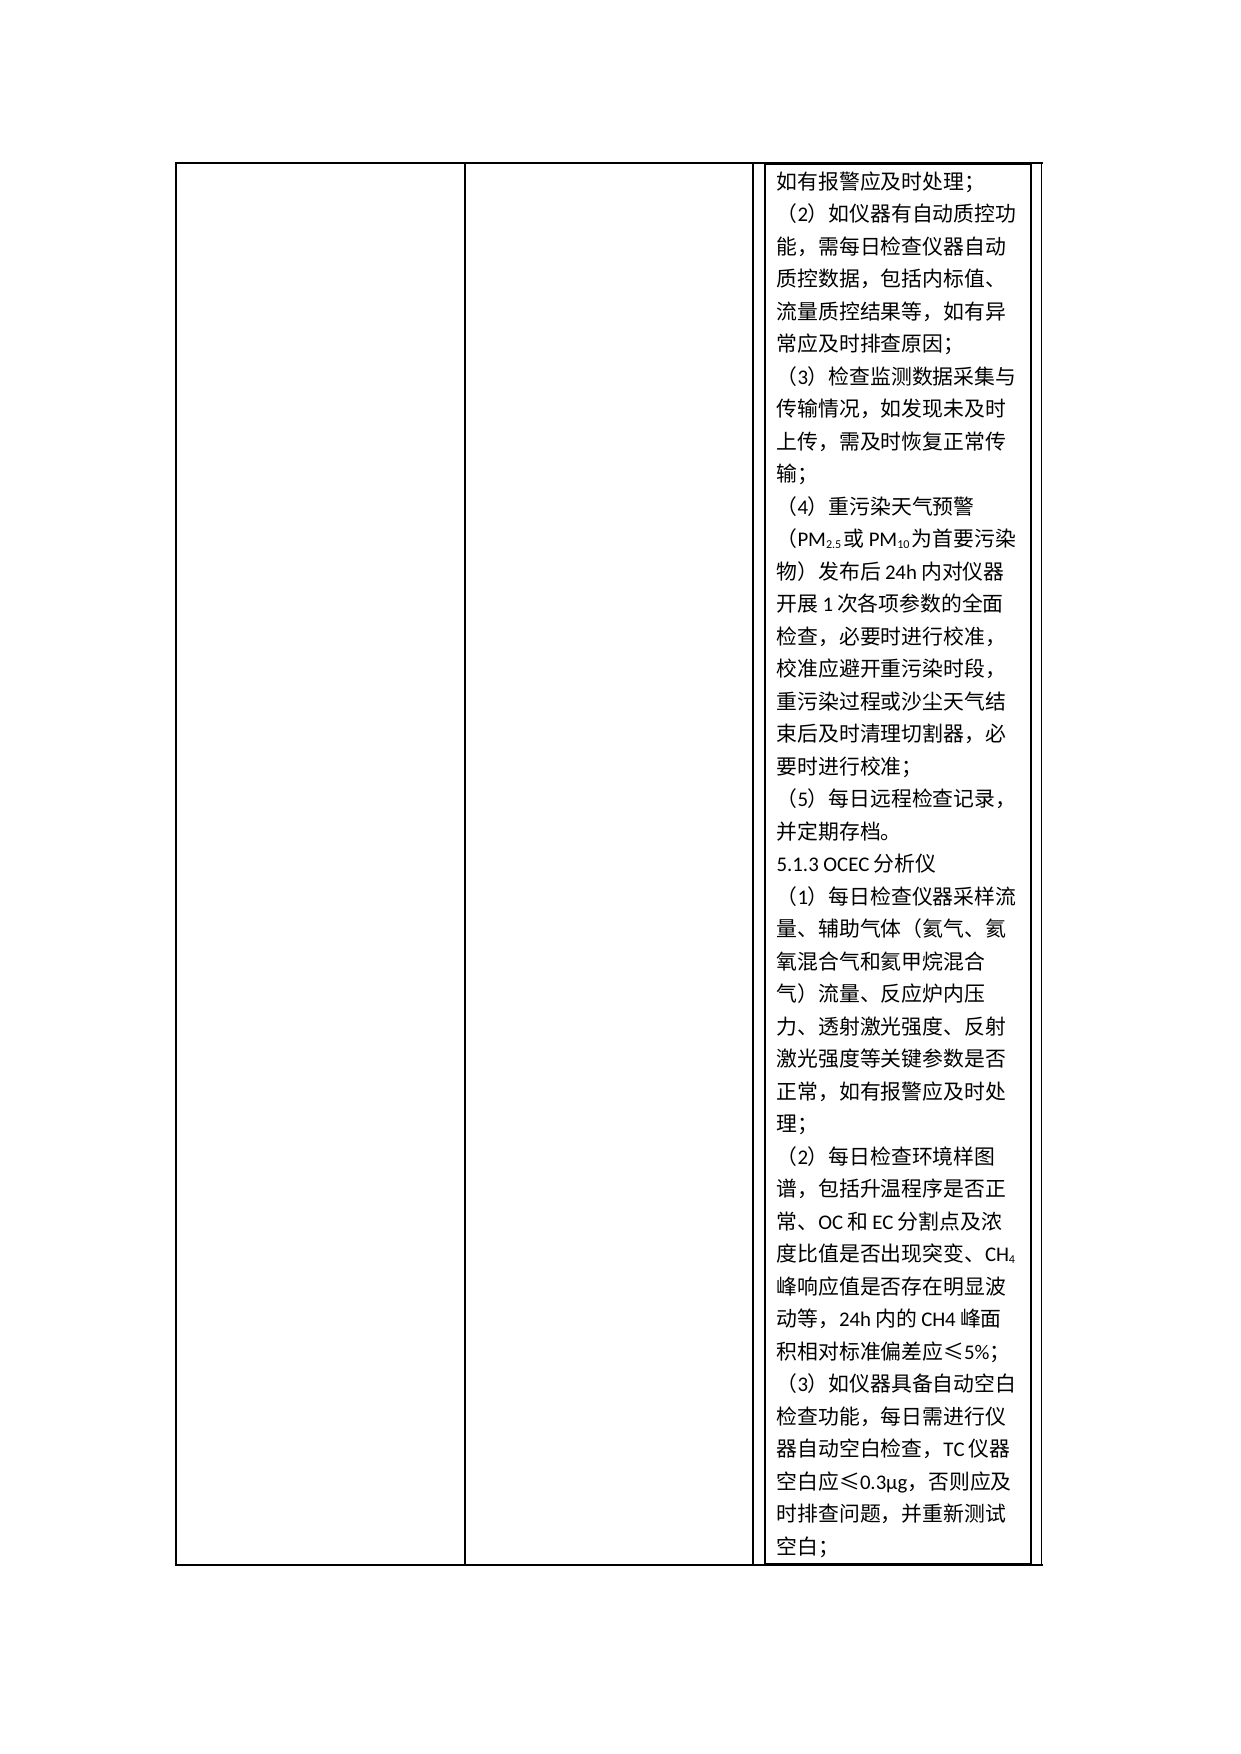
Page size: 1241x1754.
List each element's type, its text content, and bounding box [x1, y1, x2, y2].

table_cell 1 [466, 164, 752, 1564]
table_cell [766, 165, 1030, 1563]
table_cell [754, 164, 764, 1564]
table_cell [177, 164, 464, 1564]
table_cell [1032, 164, 1041, 1564]
